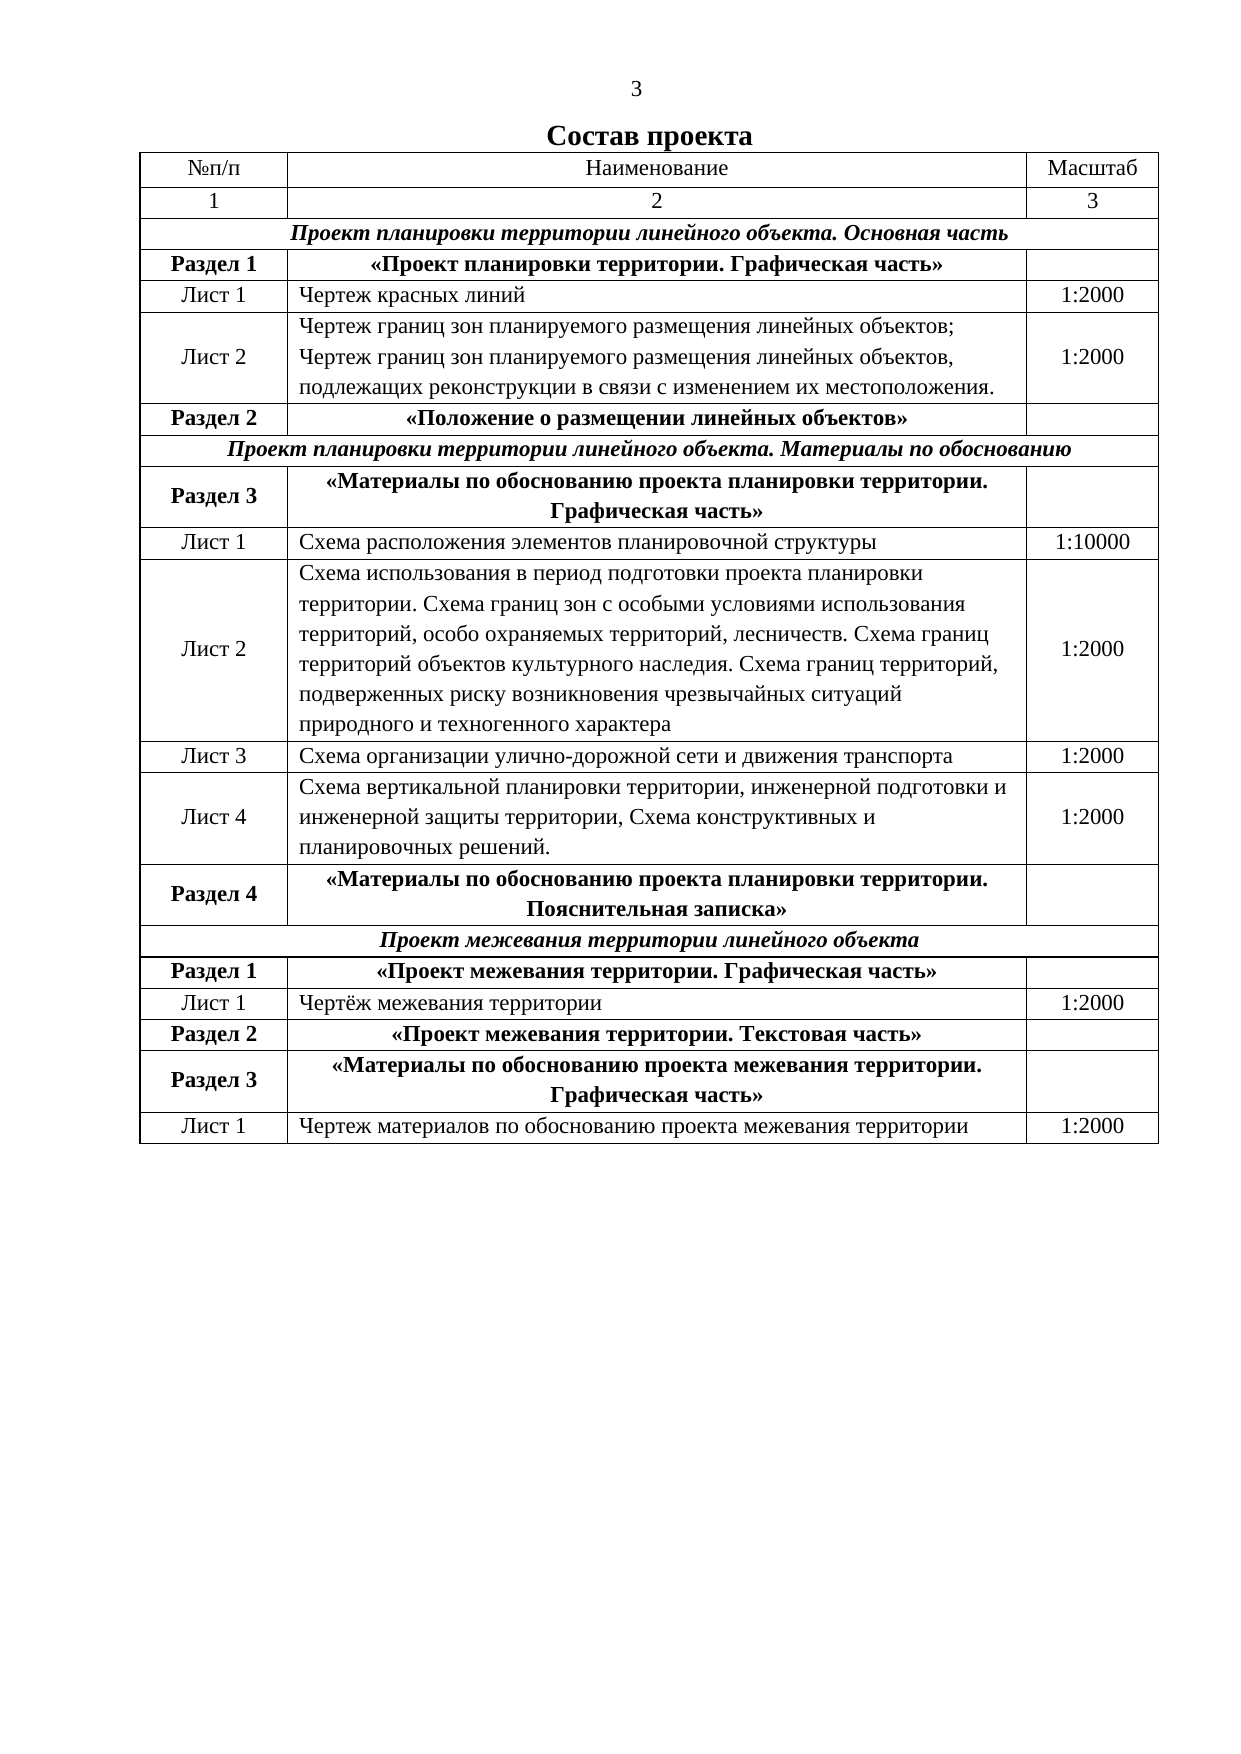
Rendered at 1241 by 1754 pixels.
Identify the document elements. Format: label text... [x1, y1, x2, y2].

table_cell Чертеж границ зон планируемого размещения линейных объектов; Чертеж границ зон планируемого размещения линейных объектов, подлежащих реконструкции в связи с изменением их местоположения. [288, 313, 1026, 403]
table_cell «Материалы по обоснованию проекта планировки территории. Пояснительная записка» [288, 865, 1026, 925]
table_header Наименование [288, 153, 1026, 187]
table_cell Раздел 2 [141, 404, 287, 434]
table_cell Проект межевания территории линейного объекта [141, 926, 1158, 956]
table_cell 2 [288, 188, 1026, 218]
table_cell [1027, 1020, 1158, 1050]
table_cell Проект планировки территории линейного объекта. Основная часть [141, 219, 1158, 249]
table_cell Лист 2 [141, 560, 287, 741]
table_cell Лист 1 [141, 989, 287, 1019]
table_cell [1027, 250, 1158, 280]
table_cell Раздел 1 [141, 958, 287, 988]
table_cell «Проект межевания территории. Графическая часть» [288, 958, 1026, 988]
table_cell Лист 3 [141, 742, 287, 772]
table_cell [1027, 467, 1158, 527]
table_cell Лист 1 [141, 528, 287, 558]
table_cell Лист 1 [141, 281, 287, 312]
table_cell «Положение о размещении линейных объектов» [288, 404, 1026, 434]
table_cell «Проект планировки территории. Графическая часть» [288, 250, 1026, 280]
table_cell Раздел 3 [141, 1051, 287, 1112]
table_cell Раздел 1 [141, 250, 287, 280]
table_cell Проект планировки территории линейного объекта. Материалы по обоснованию [141, 436, 1158, 466]
table_cell «Материалы по обоснованию проекта межевания территории. Графическая часть» [288, 1051, 1026, 1112]
table_cell 1:2000 [1027, 560, 1158, 741]
table_cell 3 [1027, 188, 1158, 218]
table_cell 1:2000 [1027, 773, 1158, 864]
table_cell Схема использования в период подготовки проекта планировки территории. Схема границ зон с особыми условиями использования территорий, особо охраняемых территорий, лесничеств. Схема границ территорий объектов культурного наследия. Схема границ территорий, подверженных риску возникновения чрезвычайных ситуаций природного и техногенного характера [288, 560, 1026, 741]
table_cell 1:2000 [1027, 1113, 1158, 1143]
text Состав проекта [118, 118, 1181, 152]
table_cell Схема вертикальной планировки территории, инженерной подготовки и инженерной защиты территории, Схема конструктивных и планировочных решений. [288, 773, 1026, 864]
table_cell «Материалы по обоснованию проекта планировки территории. Графическая часть» [288, 467, 1026, 527]
table_cell Раздел 4 [141, 865, 287, 925]
table_cell 1:2000 [1027, 281, 1158, 312]
table_cell [1027, 404, 1158, 434]
table_cell «Проект межевания территории. Текстовая часть» [288, 1020, 1026, 1050]
table_header №п/п [141, 153, 287, 187]
table_cell Лист 4 [141, 773, 287, 864]
table_cell 1:2000 [1027, 313, 1158, 403]
table_cell Лист 1 [141, 1113, 287, 1143]
table_cell Схема организации улично-дорожной сети и движения транспорта [288, 742, 1026, 772]
table_cell 1:2000 [1027, 989, 1158, 1019]
table_cell [1027, 1051, 1158, 1112]
table_cell Лист 2 [141, 313, 287, 403]
table_cell Чертёж межевания территории [288, 989, 1026, 1019]
table_cell [1027, 958, 1158, 988]
table_cell 1:10000 [1027, 528, 1158, 558]
table_cell Чертеж материалов по обоснованию проекта межевания территории [288, 1113, 1026, 1143]
table_cell 1:2000 [1027, 742, 1158, 772]
table_cell 1 [141, 188, 287, 218]
table_cell Раздел 3 [141, 467, 287, 527]
table_cell [1027, 865, 1158, 925]
table_cell Раздел 2 [141, 1020, 287, 1050]
table_header Масштаб [1027, 153, 1158, 187]
table_cell Схема расположения элементов планировочной структуры [288, 528, 1026, 558]
table_cell Чертеж красных линий [288, 281, 1026, 312]
